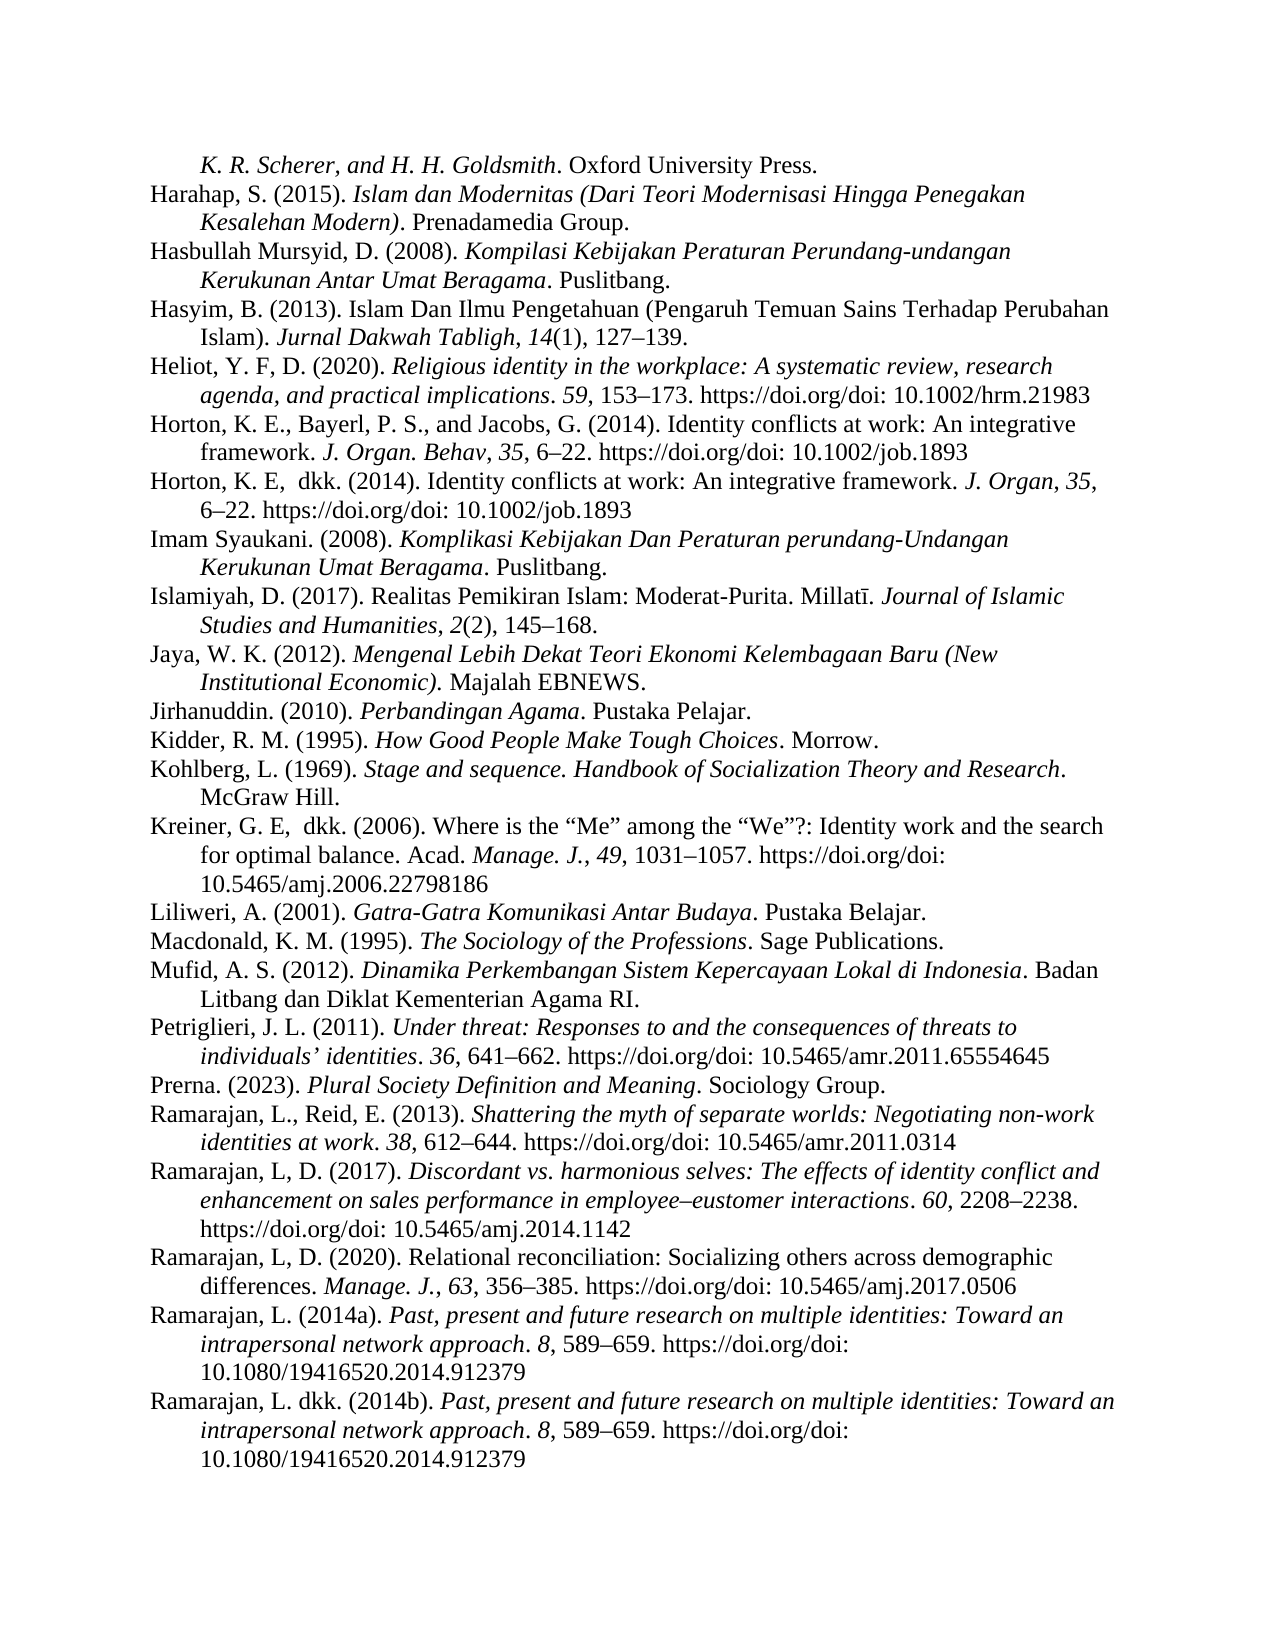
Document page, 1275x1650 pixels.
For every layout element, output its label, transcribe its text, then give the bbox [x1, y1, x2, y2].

text Ramarajan, L, D. (2020). Relational reconciliation: Socializing others across demographic differences. Manage. J., 63, 356–385. https://doi.org/doi: 10.5465/amj.2017.0506 [150, 1242, 1125, 1300]
text Kidder, R. M. (1995). How Good People Make Tough Choices. Morrow. [150, 725, 1125, 754]
text Mufid, A. S. (2012). Dinamika Perkembangan Sistem Kepercayaan Lokal di Indonesia. Badan Litbang dan Diklat Kementerian Agama RI. [150, 955, 1125, 1012]
text Ramarajan, L, D. (2017). Discordant vs. harmonious selves: The effects of identity conflict and enhancement on sales performance in employee–eustomer interactions. 60, 2208–2238. https://doi.org/doi: 10.5465/amj.2014.1142 [150, 1156, 1125, 1242]
text Prerna. (2023). Plural Society Definition and Meaning. Sociology Group. [150, 1070, 1125, 1099]
text Ramarajan, L. (2014a). Past, present and future research on multiple identities: Toward an intrapersonal network approach. 8, 589–659. https://doi.org/doi: 10.1080/19416520.2014.912379 [150, 1300, 1125, 1386]
text Petriglieri, J. L. (2011). Under threat: Responses to and the consequences of threats to individuals’ identities. 36, 641–662. https://doi.org/doi: 10.5465/amr.2011.65554645 [150, 1012, 1125, 1070]
text Kreiner, G. E, dkk. (2006). Where is the “Me” among the “We”?: Identity work and the search for optimal balance. Acad. Manage. J., 49, 1031–1057. https://doi.org/doi: 10.5465/amj.2006.22798186 [150, 811, 1125, 897]
text Horton, K. E, dkk. (2014). Identity conflicts at work: An integrative framework. J. Organ, 35, 6–22. https://doi.org/doi: 10.1002/job.1893 [150, 466, 1125, 524]
text Islamiyah, D. (2017). Realitas Pemikiran Islam: Moderat-Purita. Millatī. Journal of Islamic Studies and Humanities, 2(2), 145–168. [150, 581, 1125, 639]
text Kohlberg, L. (1969). Stage and sequence. Handbook of Socialization Theory and Research. McGraw Hill. [150, 754, 1125, 811]
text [150, 150, 1125, 179]
text Ramarajan, L., Reid, E. (2013). Shattering the myth of separate worlds: Negotiating non-work identities at work. 38, 612–644. https://doi.org/doi: 10.5465/amr.2011.0314 [150, 1099, 1125, 1156]
text Macdonald, K. M. (1995). The Sociology of the Professions. Sage Publications. [150, 926, 1125, 955]
text Hasbullah Mursyid, D. (2008). Kompilasi Kebijakan Peraturan Perundang-undangan Kerukunan Antar Umat Beragama. Puslitbang. [150, 236, 1125, 294]
text Liliweri, A. (2001). Gatra-Gatra Komunikasi Antar Budaya. Pustaka Belajar. [150, 897, 1125, 926]
text Jirhanuddin. (2010). Perbandingan Agama. Pustaka Pelajar. [150, 696, 1125, 725]
text Hasyim, B. (2013). Islam Dan Ilmu Pengetahuan (Pengaruh Temuan Sains Terhadap Perubahan Islam). Jurnal Dakwah Tabligh, 14(1), 127–139. [150, 294, 1125, 351]
text Imam Syaukani. (2008). Komplikasi Kebijakan Dan Peraturan perundang-Undangan Kerukunan Umat Beragama. Puslitbang. [150, 524, 1125, 581]
text Jaya, W. K. (2012). Mengenal Lebih Dekat Teori Ekonomi Kelembagaan Baru (New Institutional Economic). Majalah EBNEWS. [150, 639, 1125, 696]
text Ramarajan, L. dkk. (2014b). Past, present and future research on multiple identities: Toward an intrapersonal network approach. 8, 589–659. https://doi.org/doi: 10.1080/19416520.2014.912379 [150, 1386, 1125, 1472]
text Harahap, S. (2015). Islam dan Modernitas (Dari Teori Modernisasi Hingga Penegakan Kesalehan Modern). Prenadamedia Group. [150, 179, 1125, 236]
text Heliot, Y. F, D. (2020). Religious identity in the workplace: A systematic review, research agenda, and practical implications. 59, 153–173. https://doi.org/doi: 10.1002/hrm.21983 [150, 351, 1125, 409]
text Horton, K. E., Bayerl, P. S., and Jacobs, G. (2014). Identity conflicts at work: An integrative framework. J. Organ. Behav, 35, 6–22. https://doi.org/doi: 10.1002/job.1893 [150, 409, 1125, 466]
